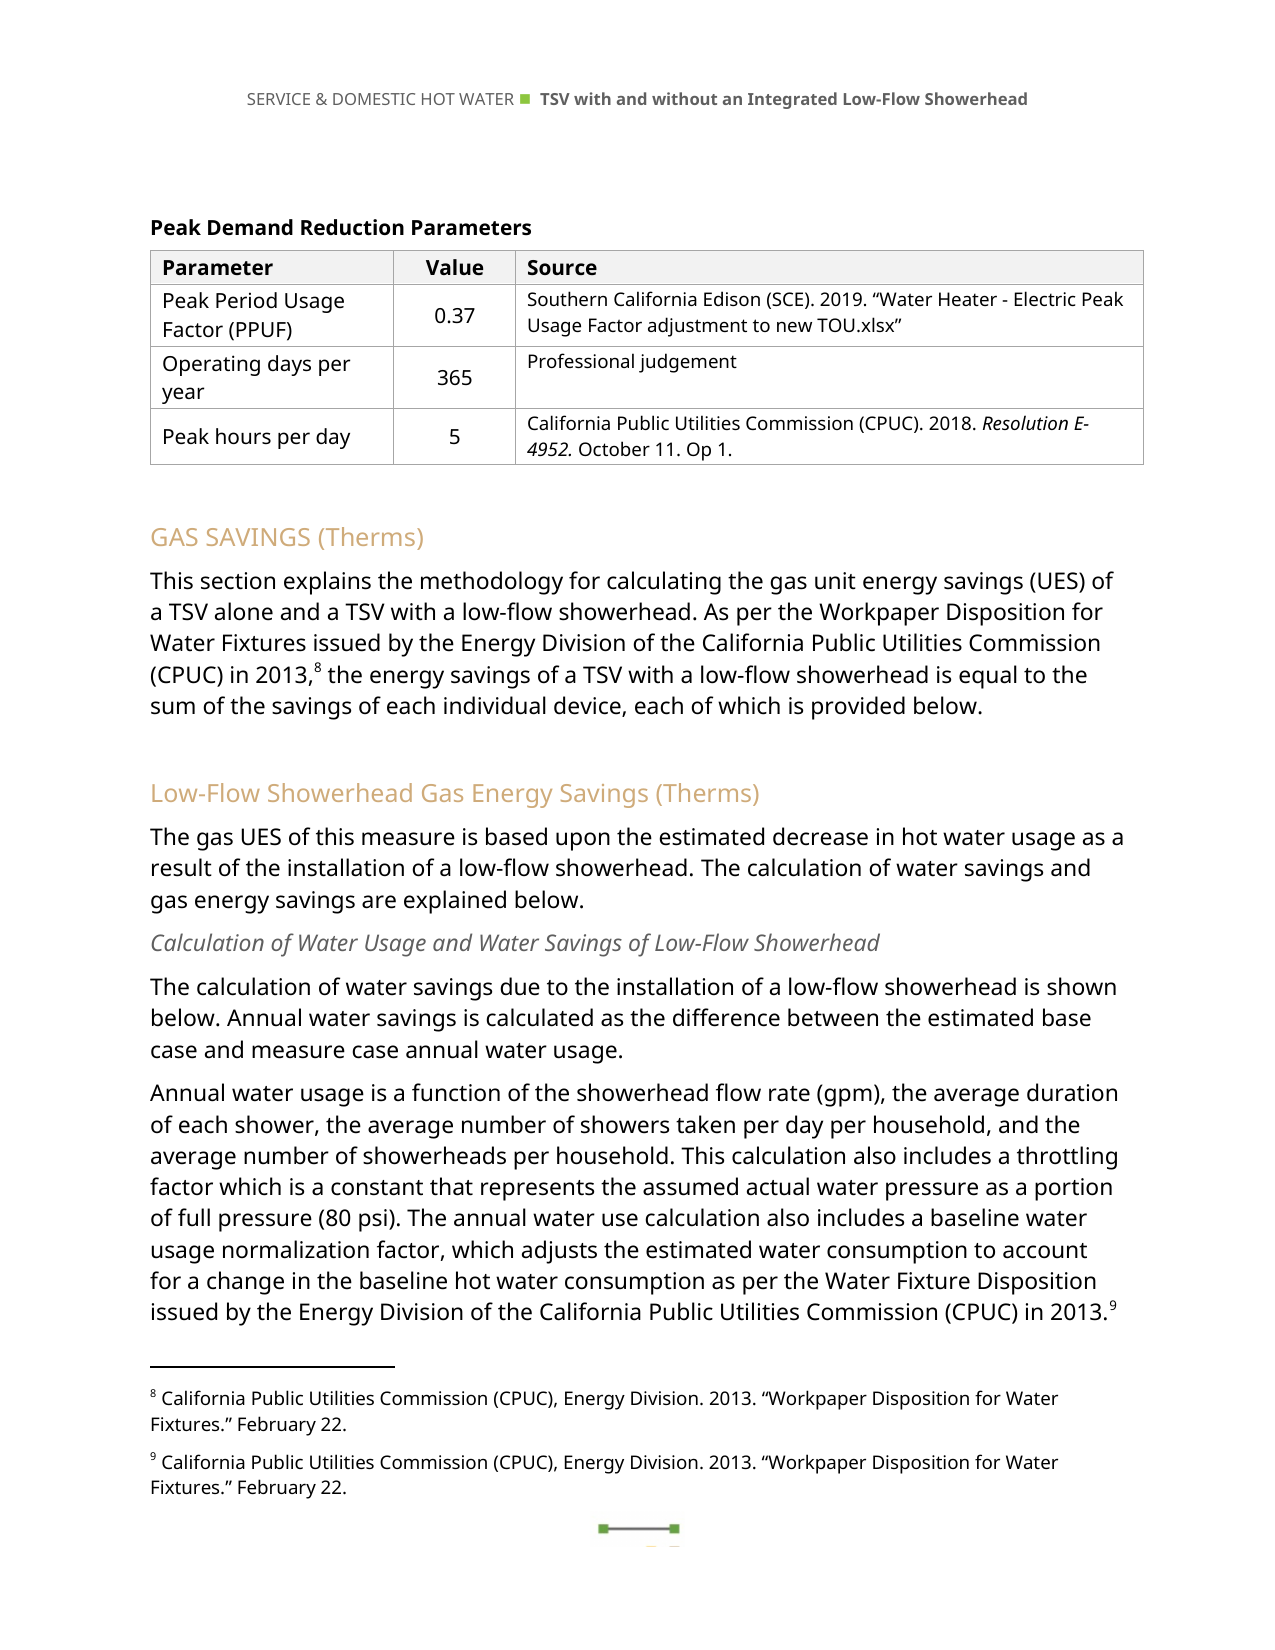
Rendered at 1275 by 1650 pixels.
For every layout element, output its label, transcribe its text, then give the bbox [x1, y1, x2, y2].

table_header Parameter [151, 251, 393, 283]
table_header Source [516, 251, 1143, 283]
table_cell Peak hours per day [151, 409, 393, 464]
table_cell Operating days per year [151, 347, 393, 408]
table_cell California Public Utilities Commission (CPUC). 2018. Resolution E-4952. October 11. Op 1. [516, 409, 1143, 464]
text This section explains the methodology for calculating the gas unit energy savings (UES) of a TSV alone and a TSV with a low-flow showerhead. As per the Workpaper Disposition for Water Fixtures issued by the Energy Division of the California Public Utilities Commission (CPUC) in 2013, the energy savings of a TSV with a low-flow showerhead is equal to the sum of the savings of each individual device, each of which is provided below. [150, 565, 1125, 721]
text Peak Demand Reduction Parameters [150, 213, 1125, 241]
text Annual water usage is a function of the showerhead flow rate (gpm), the average duration of each shower, the average number of showers taken per day per household, and the average number of showerheads per household. This calculation also includes a throttling factor which is a constant that represents the assumed actual water pressure as a portion of full pressure (80 psi). The annual water use calculation also includes a baseline water usage normalization factor, which adjusts the estimated water consumption to account for a change in the baseline hot water consumption as per the Water Fixture Disposition issued by the Energy Division of the California Public Utilities Commission (CPUC) in 2013. [150, 1077, 1125, 1327]
picture [589, 1512, 684, 1547]
table_cell 365 [394, 347, 515, 408]
text The calculation of water savings due to the installation of a low-flow showerhead is shown below. Annual water savings is calculated as the difference between the estimated base case and measure case annual water usage. [150, 971, 1125, 1065]
subtitle Gas Savings (Therms) [150, 521, 1125, 552]
table_cell 5 [394, 409, 515, 464]
table_cell Southern California Edison (SCE). 2019. “Water Heater - Electric Peak Usage Factor adjustment to new TOU.xlsx” [516, 285, 1143, 346]
table_cell Peak Period Usage Factor (PPUF) [151, 285, 393, 346]
text The gas UES of this measure is based upon the estimated decrease in hot water usage as a result of the installation of a low-flow showerhead. The calculation of water savings and gas energy savings are explained below. [150, 821, 1125, 915]
table_cell 0.37 [394, 285, 515, 346]
subtitle Low-Flow Showerhead Gas Energy Savings (Therms) [150, 777, 1125, 809]
subtitle Calculation of Water Usage and Water Savings of Low-Flow Showerhead [150, 927, 1125, 959]
table_header Value [394, 251, 515, 283]
table_cell Professional judgement [516, 347, 1143, 408]
